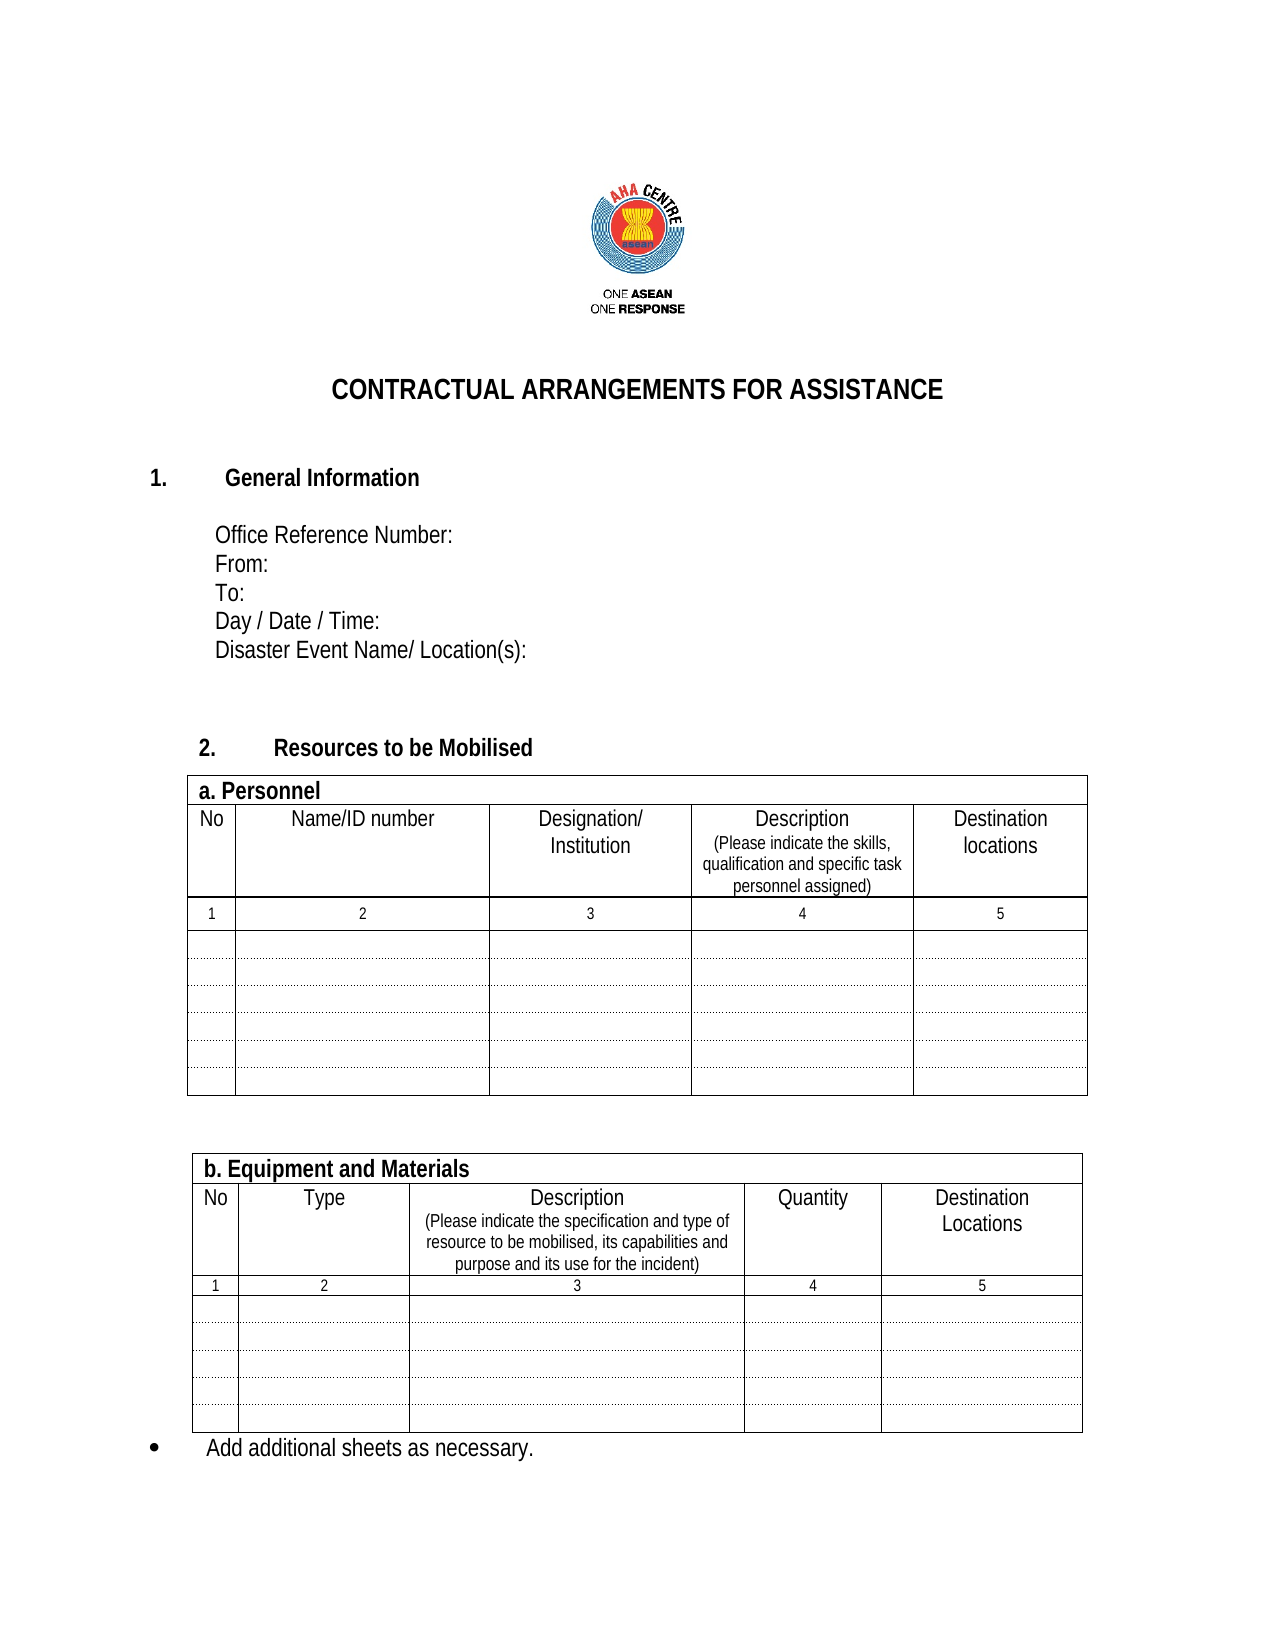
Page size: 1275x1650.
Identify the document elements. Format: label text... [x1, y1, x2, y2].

table_cell [236, 1012, 489, 1040]
table_cell Name/ID number [236, 805, 489, 896]
table_cell [490, 958, 691, 985]
text Day / Date / Time: [197, 606, 1125, 635]
table_cell 2 [236, 898, 489, 930]
table_cell [914, 1012, 1087, 1040]
table_cell [193, 1322, 238, 1349]
table_cell [193, 1296, 238, 1322]
table_cell [236, 931, 489, 957]
table_cell [188, 1040, 235, 1067]
list Add additional sheets as necessary. [150, 1433, 1125, 1462]
table_cell [914, 1040, 1087, 1067]
table_cell Description (Please indicate the specification and type of resource to be mobilised, its capabilities and purpose and its use for the incident) [410, 1184, 744, 1274]
table_cell [490, 1067, 691, 1094]
table_cell [692, 1040, 913, 1067]
table_cell [882, 1404, 1082, 1432]
table_cell [745, 1350, 881, 1377]
table_cell [410, 1377, 744, 1404]
text 1. General Information [150, 463, 1125, 492]
table_cell [745, 1296, 881, 1322]
table_cell [193, 1350, 238, 1377]
table_cell [239, 1322, 409, 1349]
table_cell [692, 985, 913, 1012]
table_cell 3 [490, 898, 691, 930]
text Office Reference Number: [150, 520, 1125, 549]
table_cell 2 [239, 1276, 409, 1295]
text To: [197, 578, 1125, 606]
table_cell Designation/ Institution [490, 805, 691, 896]
table_cell [914, 1067, 1087, 1094]
picture [560, 150, 715, 344]
table_cell [188, 985, 235, 1012]
table_cell [239, 1350, 409, 1377]
table_cell Destination locations [914, 805, 1087, 896]
table_header b. Equipment and Materials [193, 1154, 1082, 1182]
table_cell [490, 1040, 691, 1067]
table_cell [490, 931, 691, 957]
table_cell 5 [882, 1276, 1082, 1295]
table_cell [236, 1067, 489, 1094]
table_cell [692, 1067, 913, 1094]
text From: [197, 549, 1125, 578]
table_cell [914, 958, 1087, 985]
table_cell [692, 958, 913, 985]
table_cell [692, 931, 913, 957]
table_cell 1 [193, 1276, 238, 1295]
table_cell No [188, 805, 235, 896]
text Disaster Event Name/ Location(s): [197, 635, 1125, 664]
table_cell [239, 1404, 409, 1432]
table_cell [745, 1404, 881, 1432]
table_cell [745, 1377, 881, 1404]
table_cell [882, 1296, 1082, 1322]
table_cell [882, 1322, 1082, 1349]
table_cell [692, 1012, 913, 1040]
table_cell Description (Please indicate the skills, qualification and specific task personnel assigned) [692, 805, 913, 896]
table_cell 3 [410, 1276, 744, 1295]
table_cell [239, 1377, 409, 1404]
table_cell 4 [692, 898, 913, 930]
table_cell [410, 1322, 744, 1349]
table_cell [914, 931, 1087, 957]
table_cell [914, 985, 1087, 1012]
table_cell 5 [914, 898, 1087, 930]
table_cell [882, 1350, 1082, 1377]
table_cell [193, 1404, 238, 1432]
table_cell [188, 931, 235, 957]
table_cell [236, 1040, 489, 1067]
table_cell 1 [188, 898, 235, 930]
table_cell a. Personnel [188, 776, 1087, 804]
table_cell Type [239, 1184, 409, 1274]
table_cell [490, 985, 691, 1012]
table_cell [188, 1012, 235, 1040]
table_cell [193, 1377, 238, 1404]
table_cell [410, 1350, 744, 1377]
text CONTRACTUAL ARRANGEMENTS FOR ASSISTANCE [150, 372, 1125, 406]
table_cell [188, 1067, 235, 1094]
table_cell [410, 1404, 744, 1432]
table_cell [236, 985, 489, 1012]
table_cell [490, 1012, 691, 1040]
table_header 2. Resources to be Mobilised [188, 721, 1087, 774]
table_cell Destination Locations [882, 1184, 1082, 1274]
table_cell 4 [745, 1276, 881, 1295]
table_cell [239, 1296, 409, 1322]
table_cell [236, 958, 489, 985]
table_cell [882, 1377, 1082, 1404]
table_cell [410, 1296, 744, 1322]
table_cell No [193, 1184, 238, 1274]
table_cell Quantity [745, 1184, 881, 1274]
table_cell [745, 1322, 881, 1349]
table_cell [188, 958, 235, 985]
